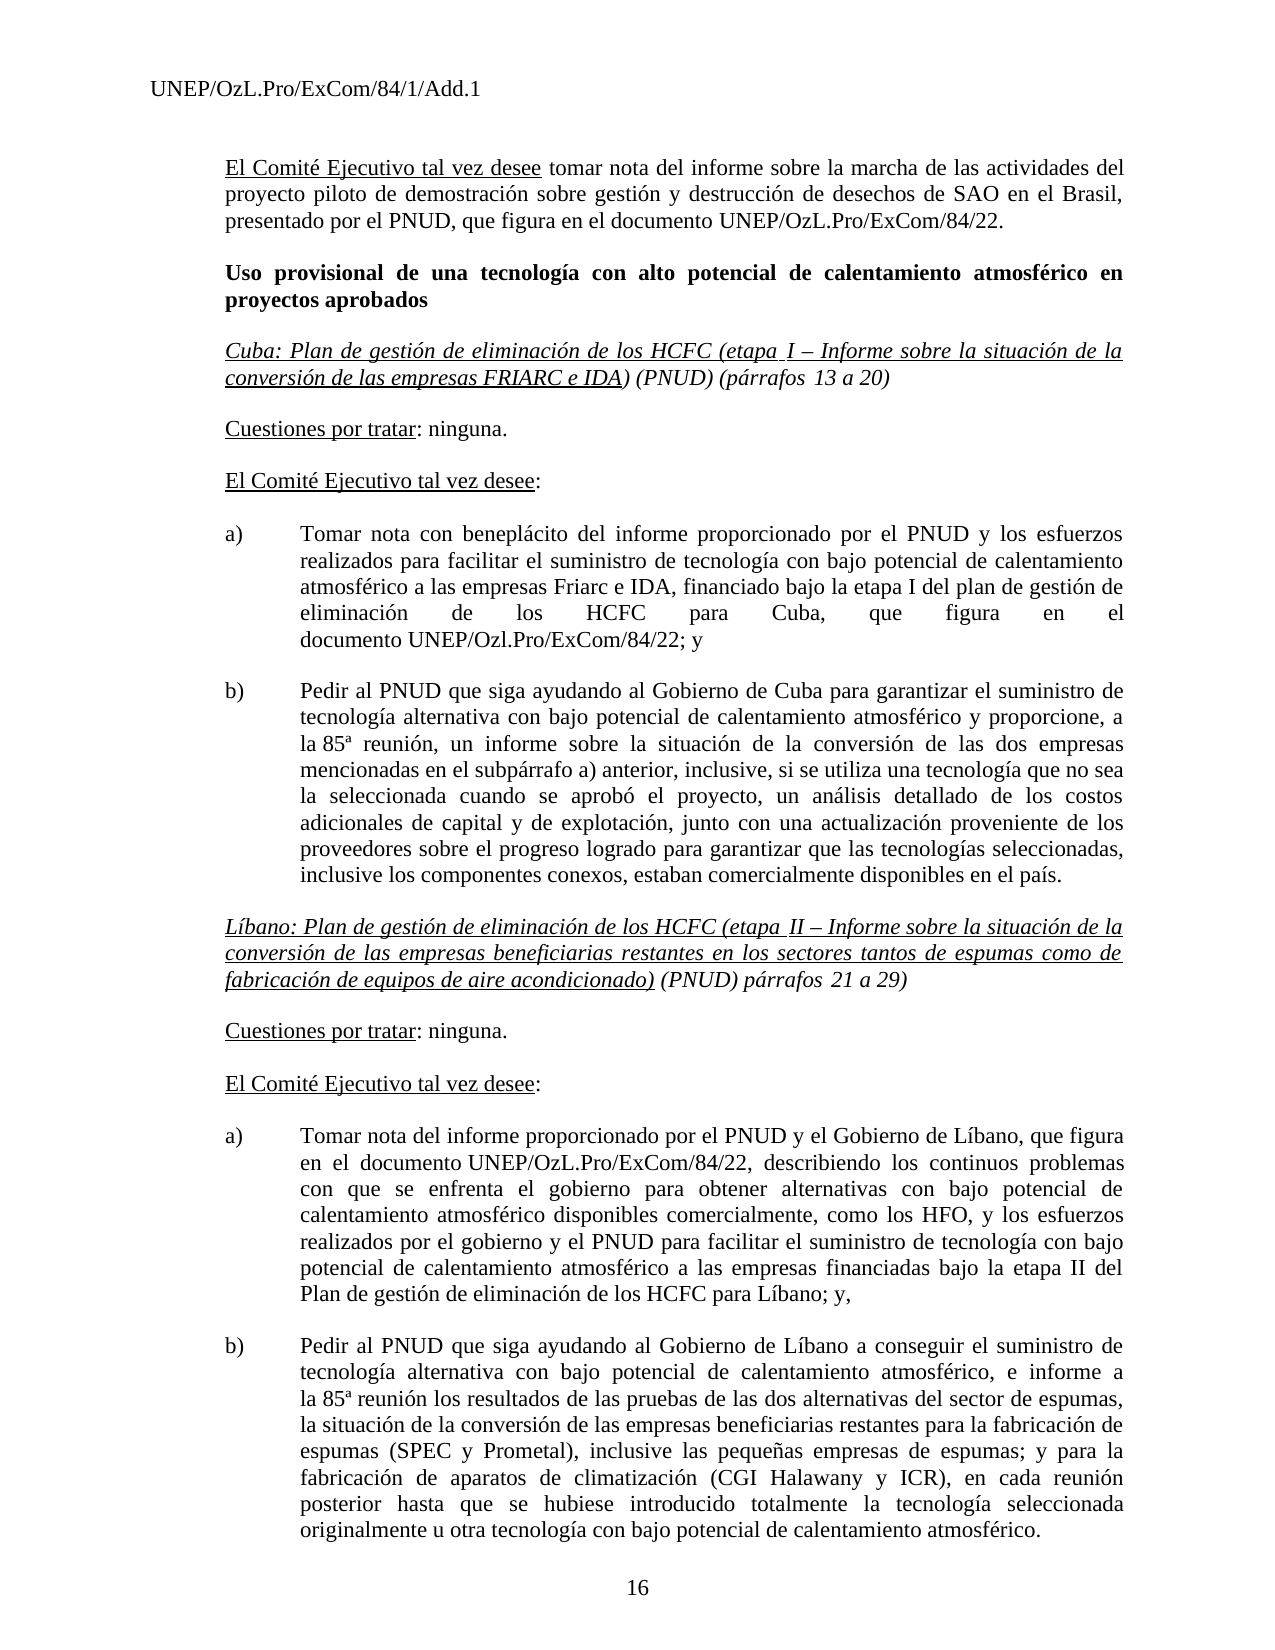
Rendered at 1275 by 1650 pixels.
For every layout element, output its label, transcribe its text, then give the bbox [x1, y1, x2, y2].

subtitle Tomar nota del informe proporcionado por el PNUD y el Gobierno de Líbano, que figura en el documento UNEP/OzL.Pro/ExCom/84/22, describiendo los continuos problemas con que se enfrenta el gobierno para obtener alternativas con bajo potencial de calentamiento atmosférico disponibles comercialmente, como los HFO, y los esfuerzos realizados por el gobierno y el PNUD para facilitar el suministro de tecnología con bajo potencial de calentamiento atmosférico a las empresas financiadas bajo la etapa II del Plan de gestión de eliminación de los HCFC para Líbano; y, [225, 1122, 1125, 1307]
subtitle Pedir al PNUD que siga ayudando al Gobierno de Líbano a conseguir el suministro de tecnología alternativa con bajo potencial de calentamiento atmosférico, e informe a la 85ª reunión los resultados de las pruebas de las dos alternativas del sector de espumas, la situación de la conversión de las empresas beneficiarias restantes para la fabricación de espumas (SPEC y Prometal), inclusive las pequeñas empresas de espumas; y para la fabricación de aparatos de climatización (CGI Halawany y ICR), en cada reunión posterior hasta que se hubiese introducido totalmente la tecnología seleccionada originalmente u otra tecnología con bajo potencial de calentamiento atmosférico. [225, 1332, 1125, 1543]
text El Comité Ejecutivo tal vez desee tomar nota del informe sobre la marcha de las actividades del proyecto piloto de demostración sobre gestión y destrucción de desechos de SAO en el Brasil, presentado por el PNUD, que figura en el documento UNEP/OzL.Pro/ExCom/84/22. [225, 154, 1125, 233]
text Cuestiones por tratar: ninguna. [225, 1017, 1125, 1043]
text Líbano: Plan de gestión de eliminación de los HCFC (etapa II – Informe sobre la situación de la conversión de las empresas beneficiarias restantes en los sectores tantos de espumas como de fabricación de equipos de aire acondicionado) (PNUD) párrafos 21 a 29) [225, 913, 1125, 992]
text Cuestiones por tratar: ninguna. [225, 415, 1125, 441]
text Cuba: Plan de gestión de eliminación de los HCFC (etapa I – Informe sobre la situación de la conversión de las empresas FRIARC e IDA) (PNUD) (párrafos 13 a 20) [225, 337, 1125, 390]
subtitle Pedir al PNUD que siga ayudando al Gobierno de Cuba para garantizar el suministro de tecnología alternativa con bajo potencial de calentamiento atmosférico y proporcione, a la 85ª reunión, un informe sobre la situación de la conversión de las dos empresas mencionadas en el subpárrafo a) anterior, inclusive, si se utiliza una tecnología que no sea la seleccionada cuando se aprobó el proyecto, un análisis detallado de los costos adicionales de capital y de explotación, junto con una actualización proveniente de los proveedores sobre el progreso logrado para garantizar que las tecnologías seleccionadas, inclusive los componentes conexos, estaban comercialmente disponibles en el país. [225, 677, 1125, 888]
text Uso provisional de una tecnología con alto potencial de calentamiento atmosférico en proyectos aprobados [225, 259, 1125, 312]
subtitle Tomar nota con beneplácito del informe proporcionado por el PNUD y los esfuerzos realizados para facilitar el suministro de tecnología con bajo potencial de calentamiento atmosférico a las empresas Friarc e IDA, financiado bajo la etapa I del plan de gestión de eliminación de los HCFC para Cuba, que figura en el documento UNEP/Ozl.Pro/ExCom/84/22; y [225, 520, 1125, 652]
text El Comité Ejecutivo tal vez desee: [225, 1070, 1125, 1096]
text El Comité Ejecutivo tal vez desee: [225, 468, 1125, 494]
